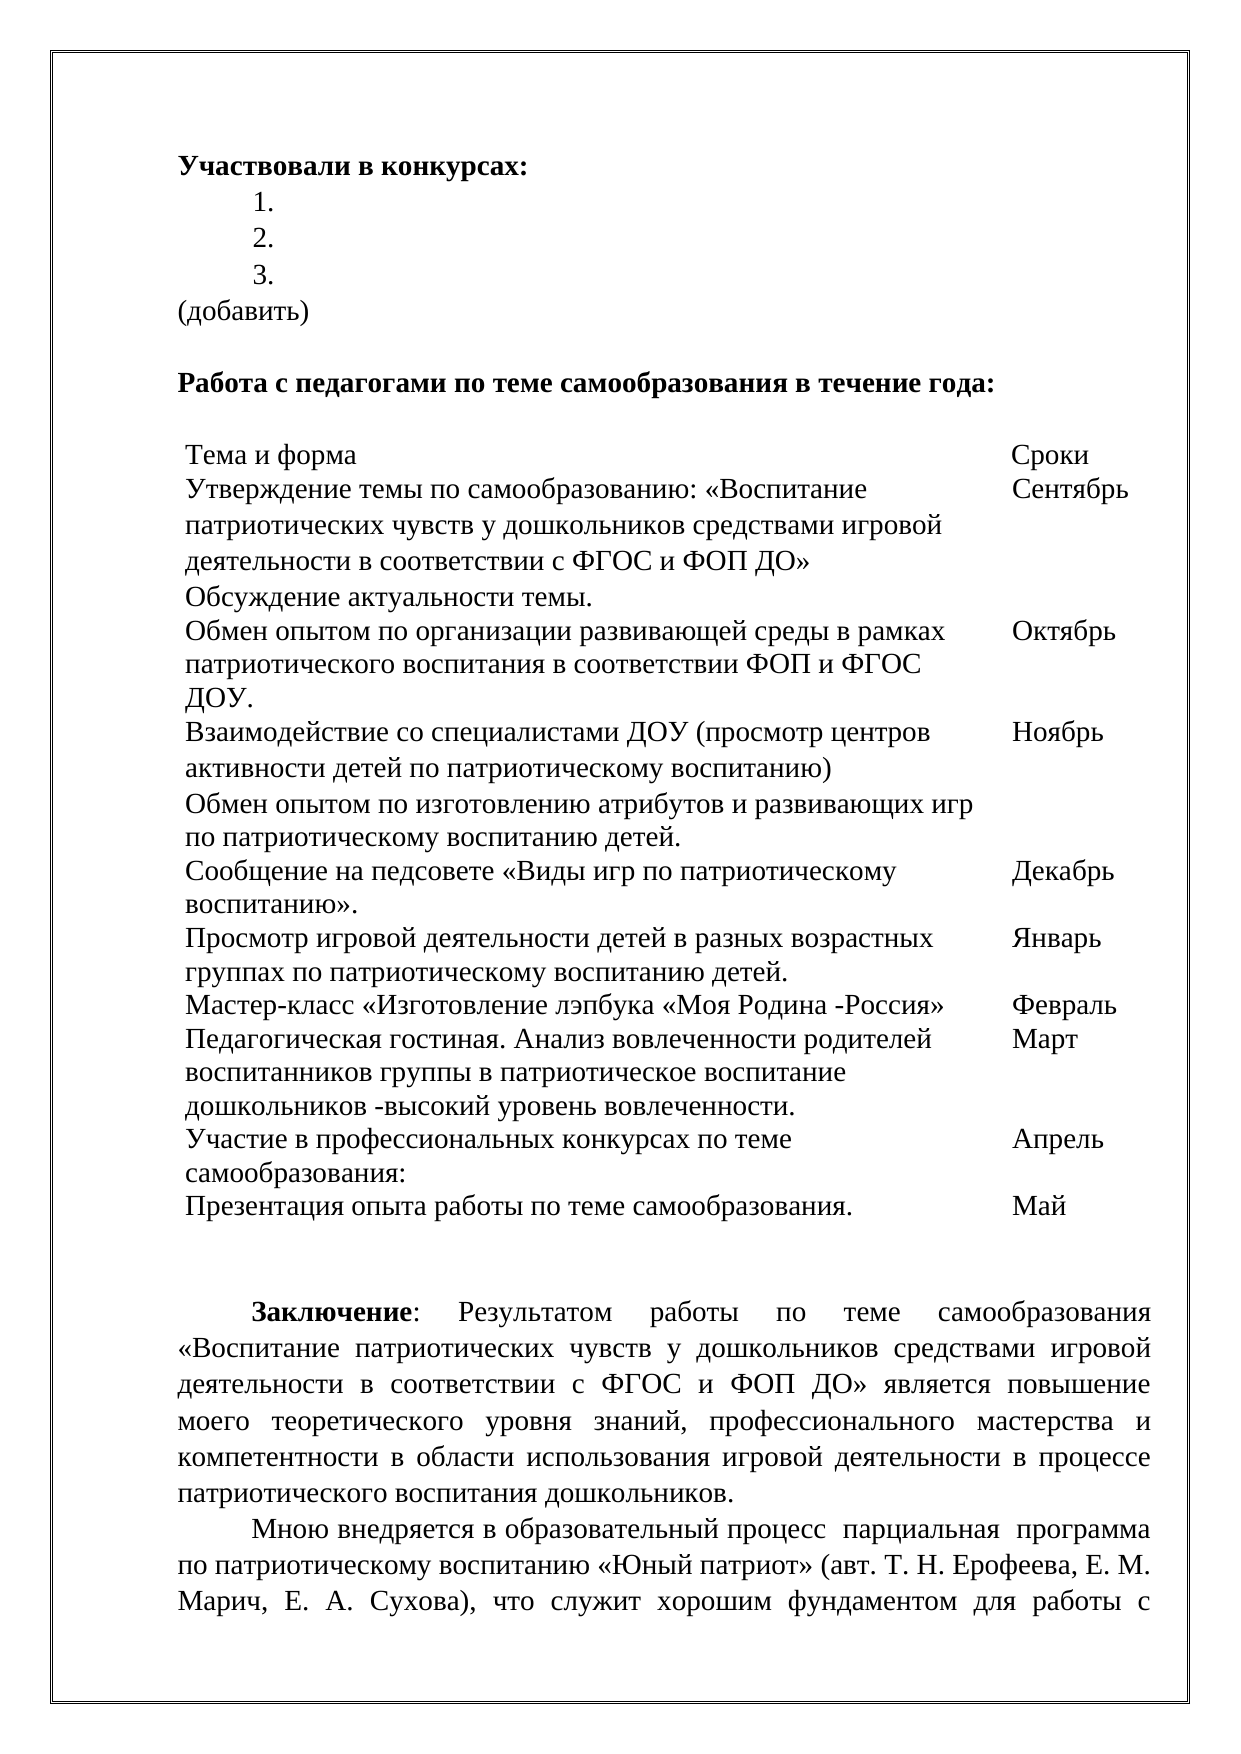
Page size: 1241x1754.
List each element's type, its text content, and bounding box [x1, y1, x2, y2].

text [177, 1511, 1152, 1617]
text Работа с педагогами по теме самообразования в течение года: [177, 365, 1152, 399]
text Заключение: Результатом работы по теме самообразования «Воспитание патриотических чувств у дошкольников средствами игровой деятельности в соответствии с ФГОС и ФОП ДО» является повышение моего теоретического уровня знаний, профессионального мастерства и компетентности в области использования игровой деятельности в процессе патриотического воспитания дошкольников. [177, 1294, 1152, 1508]
table_cell Обмен опытом по организации развивающей среды в рамках патриотического воспитания в соответствии ФОП и ФГОС ДОУ. [174, 613, 1001, 714]
table_cell Февраль [1001, 987, 1187, 1021]
table_cell Апрель [1001, 1121, 1187, 1188]
table_cell Педагогическая гостиная. Анализ вовлеченности родителей воспитанников группы в патриотическое воспитание дошкольников -высокий уровень вовлеченности. [174, 1021, 1001, 1121]
table_cell Взаимодействие со специалистами ДОУ (просмотр центров активности детей по патриотическому воспитанию) Обмен опытом по изготовлению атрибутов и развивающих игр по патриотическому воспитанию детей. [174, 714, 1001, 853]
table_cell Мастер-класс «Изготовление лэпбука «Моя Родина -Россия» [174, 987, 1001, 1021]
table_cell Участие в профессиональных конкурсах по теме самообразования: [174, 1121, 1001, 1188]
table_cell Январь [1001, 920, 1187, 987]
table_cell Ноябрь [1001, 714, 1187, 853]
table_cell Утверждение темы по самообразованию: «Воспитание патриотических чувств у дошкольников средствами игровой деятельности в соответствии с ФГОС и ФОП ДО» Обсуждение актуальности темы. [174, 471, 1001, 613]
table_cell Октябрь [1001, 613, 1187, 714]
table_cell Сообщение на педсовете «Виды игр по патриотическому воспитанию». [174, 853, 1001, 920]
text Участвовали в конкурсах: [177, 148, 1152, 182]
table_cell Декабрь [1001, 853, 1187, 920]
text (добавить) [177, 293, 1152, 326]
table_header Тема и форма [174, 438, 999, 471]
table_header Сроки [1000, 438, 1187, 471]
table_cell Сентябрь [1001, 471, 1187, 613]
table_cell Презентация опыта работы по теме самообразования. [174, 1189, 1001, 1222]
table_cell Май [1001, 1189, 1187, 1222]
table_cell Март [1001, 1021, 1187, 1121]
table_cell Просмотр игровой деятельности детей в разных возрастных группах по патриотическому воспитанию детей. [174, 920, 1001, 987]
